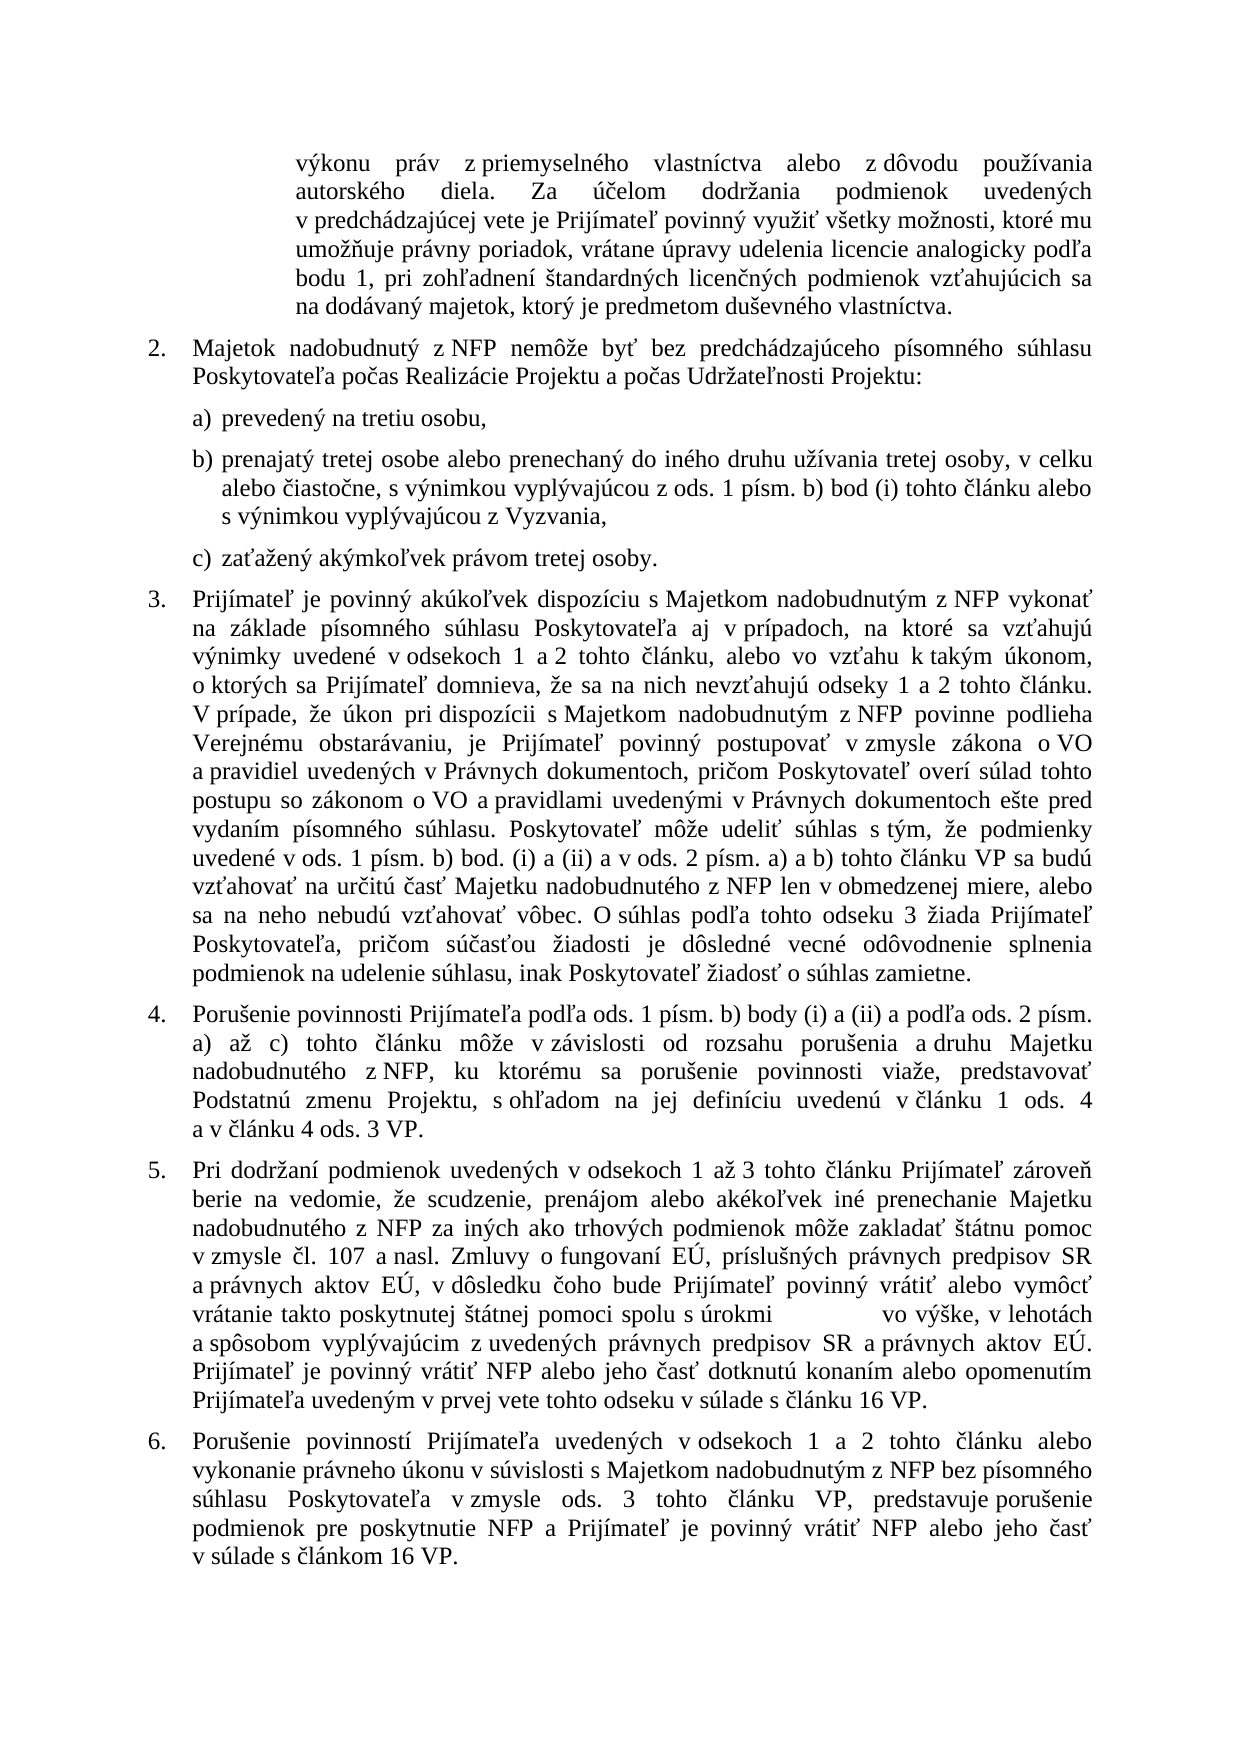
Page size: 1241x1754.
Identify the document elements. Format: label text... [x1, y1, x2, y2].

list Pri dodržaní podmienok uvedených v odsekoch 1 až 3 tohto článku Prijímateľ zároveň berie na vedomie, že scudzenie, prenájom alebo akékoľvek iné prenechanie Majetku nadobudnutého z NFP za iných ako trhových podmienok môže zakladať štátnu pomoc v zmysle čl. 107 a nasl. Zmluvy o fungovaní EÚ, príslušných právnych predpisov SR a právnych aktov EÚ, v dôsledku čoho bude Prijímateľ povinný vrátiť alebo vymôcť vrátanie takto poskytnutej štátnej pomoci spolu s úrokmi vo výške, v lehotách a spôsobom vyplývajúcim z uvedených právnych predpisov SR a právnych aktov EÚ. Prijímateľ je povinný vrátiť NFP alebo jeho časť dotknutú konaním alebo opomenutím Prijímateľa uvedeným v prvej vete tohto odseku v súlade s článku 16 VP. [148, 1155, 1093, 1414]
list zaťažený akýmkoľvek právom tretej osoby. [192, 543, 1093, 571]
list prevedený na tretiu osobu, [192, 403, 1093, 431]
list Porušenie povinností Prijímateľa uvedených v odsekoch 2 tohto článku alebo vykonanie právneho úkonu v súvislosti s Majetkom nadobudnutým z NFP bez písomného súhlasu Poskytovateľa v zmysle ods. 3 tohto článku VP, predstavuje porušenie podmienok pre poskytnutie NFP a Prijímateľ je povinný vrátiť NFP alebo jeho časť v súlade s článkom 16 VP. [148, 1426, 1093, 1570]
list Prijímateľ je povinný akúkoľvek dispozíciu s Majetkom nadobudnutým z NFP vykonať na základe písomného súhlasu Poskytovateľa aj v prípadoch, na ktoré sa vzťahujú výnimky uvedené v odsekoch 1 a 2 tohto článku, alebo vo vzťahu k takým úkonom, o ktorých sa Prijímateľ domnieva, že sa na nich nevzťahujú odseky 1 a 2 tohto článku. V prípade, že úkon pri dispozícii s Majetkom nadobudnutým z NFP povinne podlieha Verejnému obstarávaniu, je Prijímateľ povinný postupovať v zmysle zákona o VO a pravidiel uvedených v Právnych dokumentoch, pričom Poskytovateľ overí súlad tohto postupu so zákonom o VO a pravidlami uvedenými v Právnych dokumentoch ešte pred vydaním písomného súhlasu. Poskytovateľ môže udeliť súhlas s tým, že podmienky uvedené v ods. 1 písm. b) bod. (i) a (ii) a v ods. 2 písm. a) a b) tohto článku VP sa budú vzťahovať na určitú časť Majetku nadobudnutého z NFP len v obmedzenej miere, alebo sa na neho nebudú vzťahovať vôbec. O súhlas podľa tohto odseku 3 žiada Prijímateľ Poskytovateľa, pričom súčasťou žiadosti je dôsledné vecné odôvodnenie splnenia podmienok na udelenie súhlasu, inak Poskytovateľ žiadosť o súhlas zamietne. [148, 584, 1093, 986]
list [266, 148, 1093, 320]
list Porušenie povinnosti Prijímateľa podľa ods. 1 písm. b) body (i) a (ii) a podľa ods. 2 písm. a) až c) tohto článku môže v závislosti od rozsahu porušenia a druhu Majetku nadobudnutého z NFP, ku ktorému sa porušenie povinnosti viaže, predstavovať Podstatnú zmenu Projektu, s ohľadom na jej definíciu uvedenú v článku 1 ods. 4 a v článku 4 ods. 3 VP. [148, 999, 1093, 1143]
list Majetok nadobudnutý z NFP nemôže byť bez predchádzajúceho písomného súhlasu Poskytovateľa počas Realizácie Projektu a počas Udržateľnosti Projektu: [148, 333, 1093, 390]
list prenajatý tretej osobe alebo prenechaný do iného druhu užívania tretej osoby, v celku alebo čiastočne, s výnimkou vyplývajúcou z ods. 1 písm. b) bod (i) tohto článku alebo s výnimkou vyplývajúcou z Vyzvania, [192, 444, 1093, 530]
